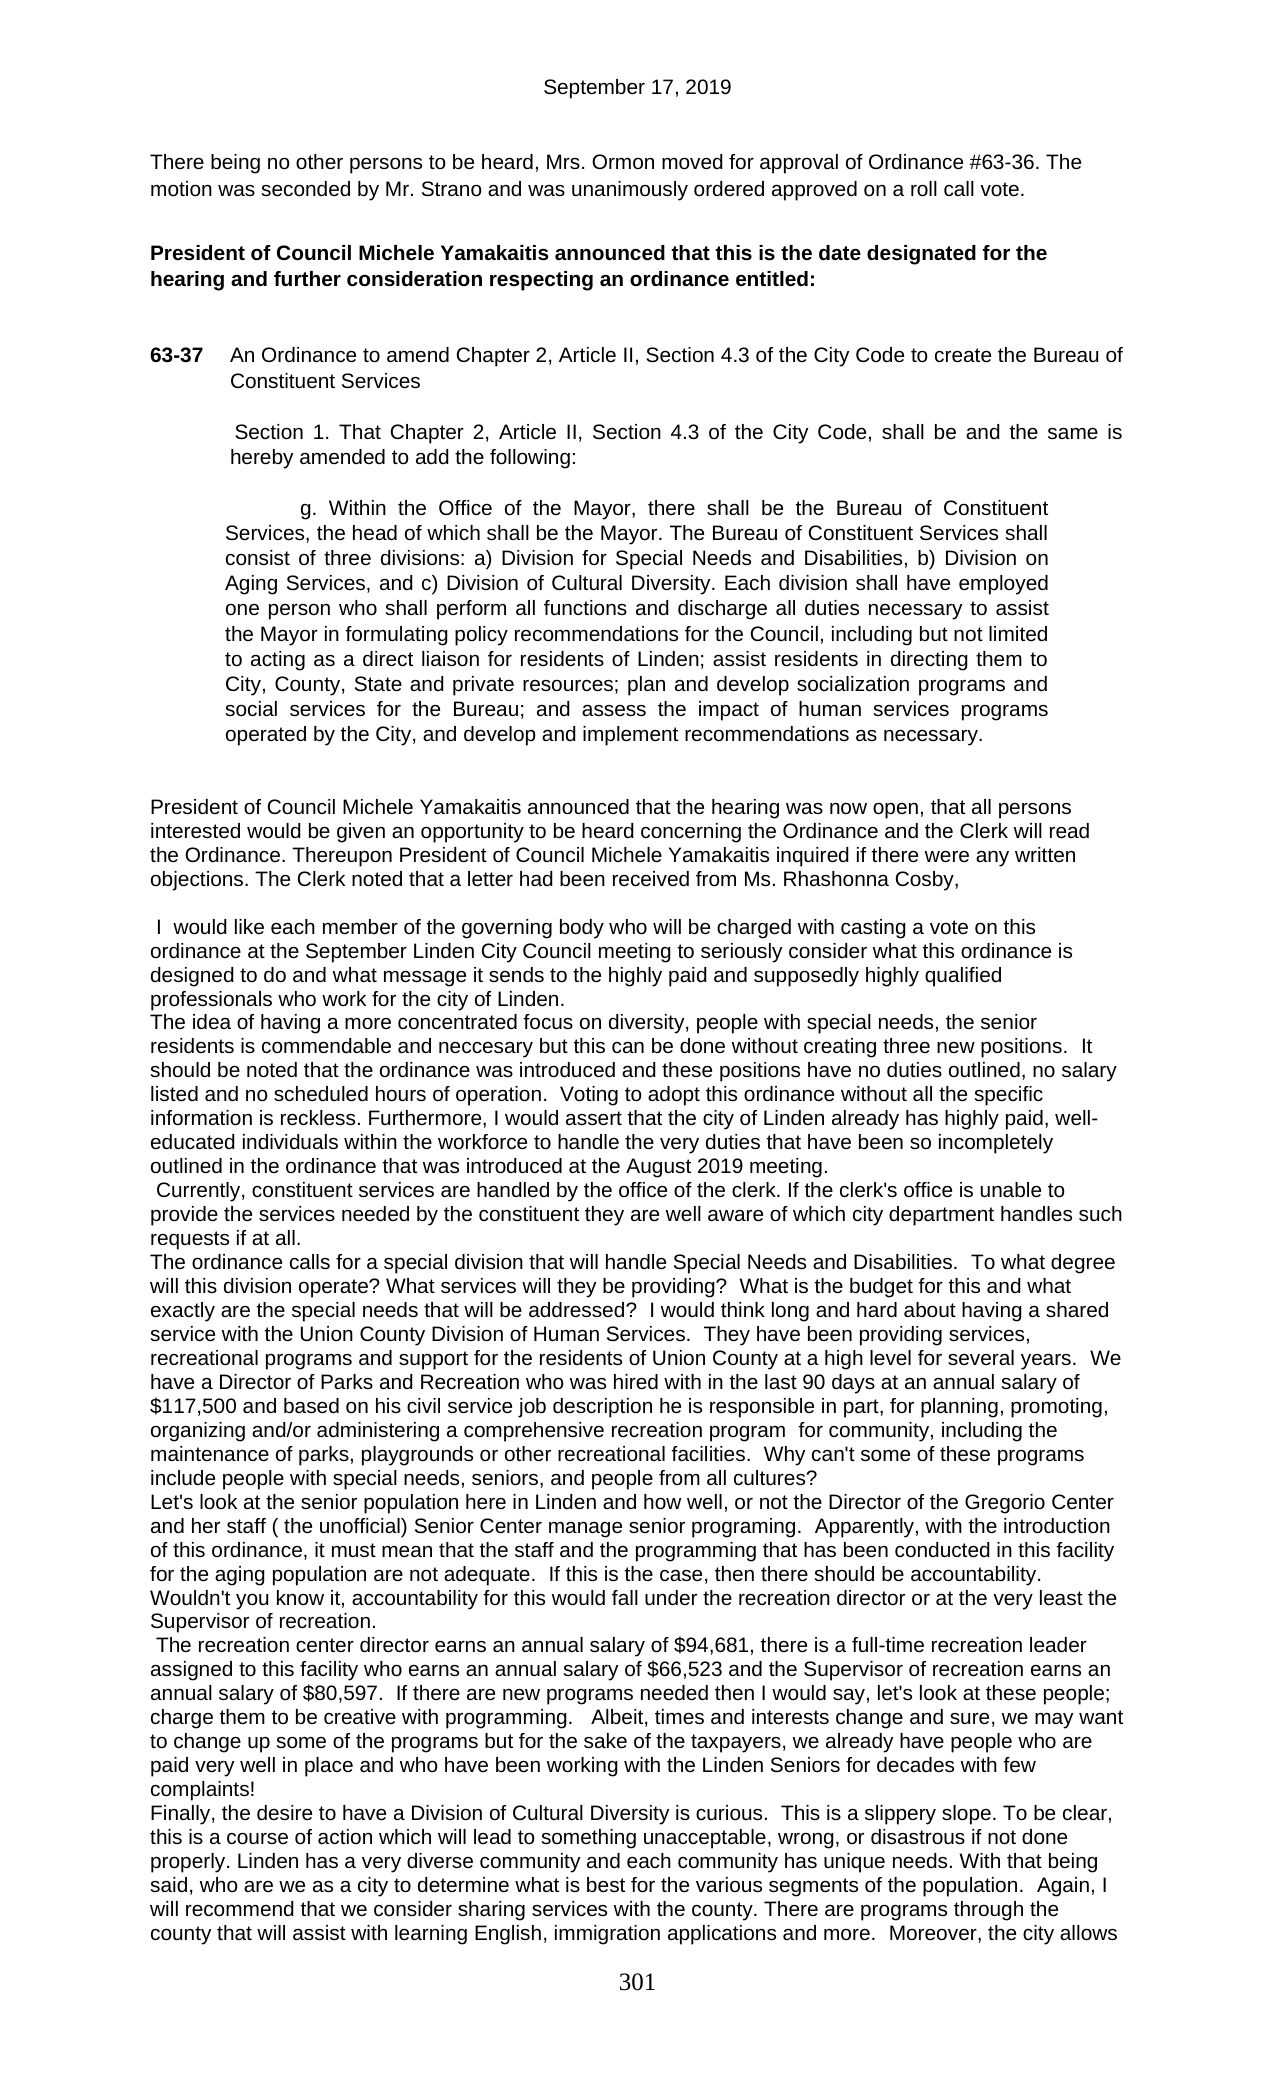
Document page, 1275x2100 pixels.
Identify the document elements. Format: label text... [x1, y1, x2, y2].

text g. Within the Office of the Mayor, there shall be the Bureau of Constituent Services, the head of which shall be the Mayor. The Bureau of Constituent Services shall consist of three divisions: a) Division for Special Needs and Disabilities, b) Division on Aging Services, and c) Division of Cultural Diversity. Each division shall have employed one person who shall perform all functions and discharge all duties necessary to assist the Mayor in formulating policy recommendations for the Council, including but not limited to acting as a direct liaison for residents of Linden; assist residents in directing them to City, County, State and private resources; plan and develop socialization programs and social services for the Bureau; and assess the impact of human services programs operated by the City, and develop and implement recommendations as necessary. [225, 496, 1050, 746]
list An Ordinance to amend Chapter 2, Article II, Section 4.3 of the City Code to create the Bureau of Constituent Services [150, 343, 1125, 393]
text Let's look at the senior population here in Linden and how well, or not the Director of the Gregorio Center and her staff ( the unofficial) Senior Center manage senior programing. Apparently, with the introduction of this ordinance, it must mean that the staff and the programming that has been conducted in this facility for the aging population are not adequate. If this is the case, then there should be accountability. Wouldn't you know it, accountability for this would fall under the recreation director or at the very least the Supervisor of recreation. [150, 1489, 1125, 1633]
text The recreation center director earns an annual salary of $94,681, there is a full-time recreation leader assigned to this facility who earns an annual salary of $66,523 and the Supervisor of recreation earns an annual salary of $80,597. If there are new programs needed then I would say, let's look at these people; charge them to be creative with programming. Albeit, times and interests change and sure, we may want to change up some of the programs but for the sake of the taxpayers, we already have people who are paid very well in place and who have been working with the Linden Seniors for decades with few complaints! [150, 1633, 1125, 1801]
text I would like each member of the governing body who will be charged with casting a vote on this ordinance at the September Linden City Council meeting to seriously consider what this ordinance is designed to do and what message it sends to the highly paid and supposedly highly qualified professionals who work for the city of Linden. [150, 914, 1125, 1010]
text There being no other persons to be heard, Mrs. Ormon moved for approval of Ordinance #63-36. The motion was seconded by Mr. Strano and was unanimously ordered approved on a roll call vote. [150, 150, 1125, 200]
text Currently, constituent services are handled by the office of the clerk. If the clerk's office is unable to provide the services needed by the constituent they are well aware of which city department handles such requests if at all. [150, 1178, 1125, 1250]
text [150, 1801, 1125, 1945]
text Section 1. That Chapter 2, Article II, Section 4.3 of the City Code, shall be and the same is hereby amended to add the following: [230, 420, 1125, 469]
text President of Council Michele Yamakaitis announced that this is the date designated for the [150, 241, 1125, 265]
text hearing and further consideration respecting an ordinance entitled: [150, 267, 1125, 291]
text President of Council Michele Yamakaitis announced that the hearing was now open, that all persons interested would be given an opportunity to be heard concerning the Ordinance and the Clerk will read the Ordinance. Thereupon President of Council Michele Yamakaitis inquired if there were any written objections. The Clerk noted that a letter had been received from Ms. Rhashonna Cosby, [150, 795, 1125, 891]
text The idea of having a more concentrated focus on diversity, people with special needs, the senior residents is commendable and neccesary but this can be done without creating three new positions. It should be noted that the ordinance was introduced and these positions have no duties outlined, no salary listed and no scheduled hours of operation. Voting to adopt this ordinance without all the specific information is reckless. Furthermore, I would assert that the city of Linden already has highly paid, well-educated individuals within the workforce to handle the very duties that have been so incompletely outlined in the ordinance that was introduced at the August 2019 meeting. [150, 1010, 1125, 1178]
text The ordinance calls for a special division that will handle Special Needs and Disabilities. To what degree will this division operate? What services will they be providing? What is the budget for this and what exactly are the special needs that will be addressed? I would think long and hard about having a shared service with the Union County Division of Human Services. They have been providing services, recreational programs and support for the residents of Union County at a high level for several years. We have a Director of Parks and Recreation who was hired with in the last 90 days at an annual salary of $117,500 and based on his civil service job description he is responsible in part, for planning, promoting, organizing and/or administering a comprehensive recreation program for community, including the maintenance of parks, playgrounds or other recreational facilities. Why can't some of these programs include people with special needs, seniors, and people from all cultures? [150, 1250, 1125, 1489]
